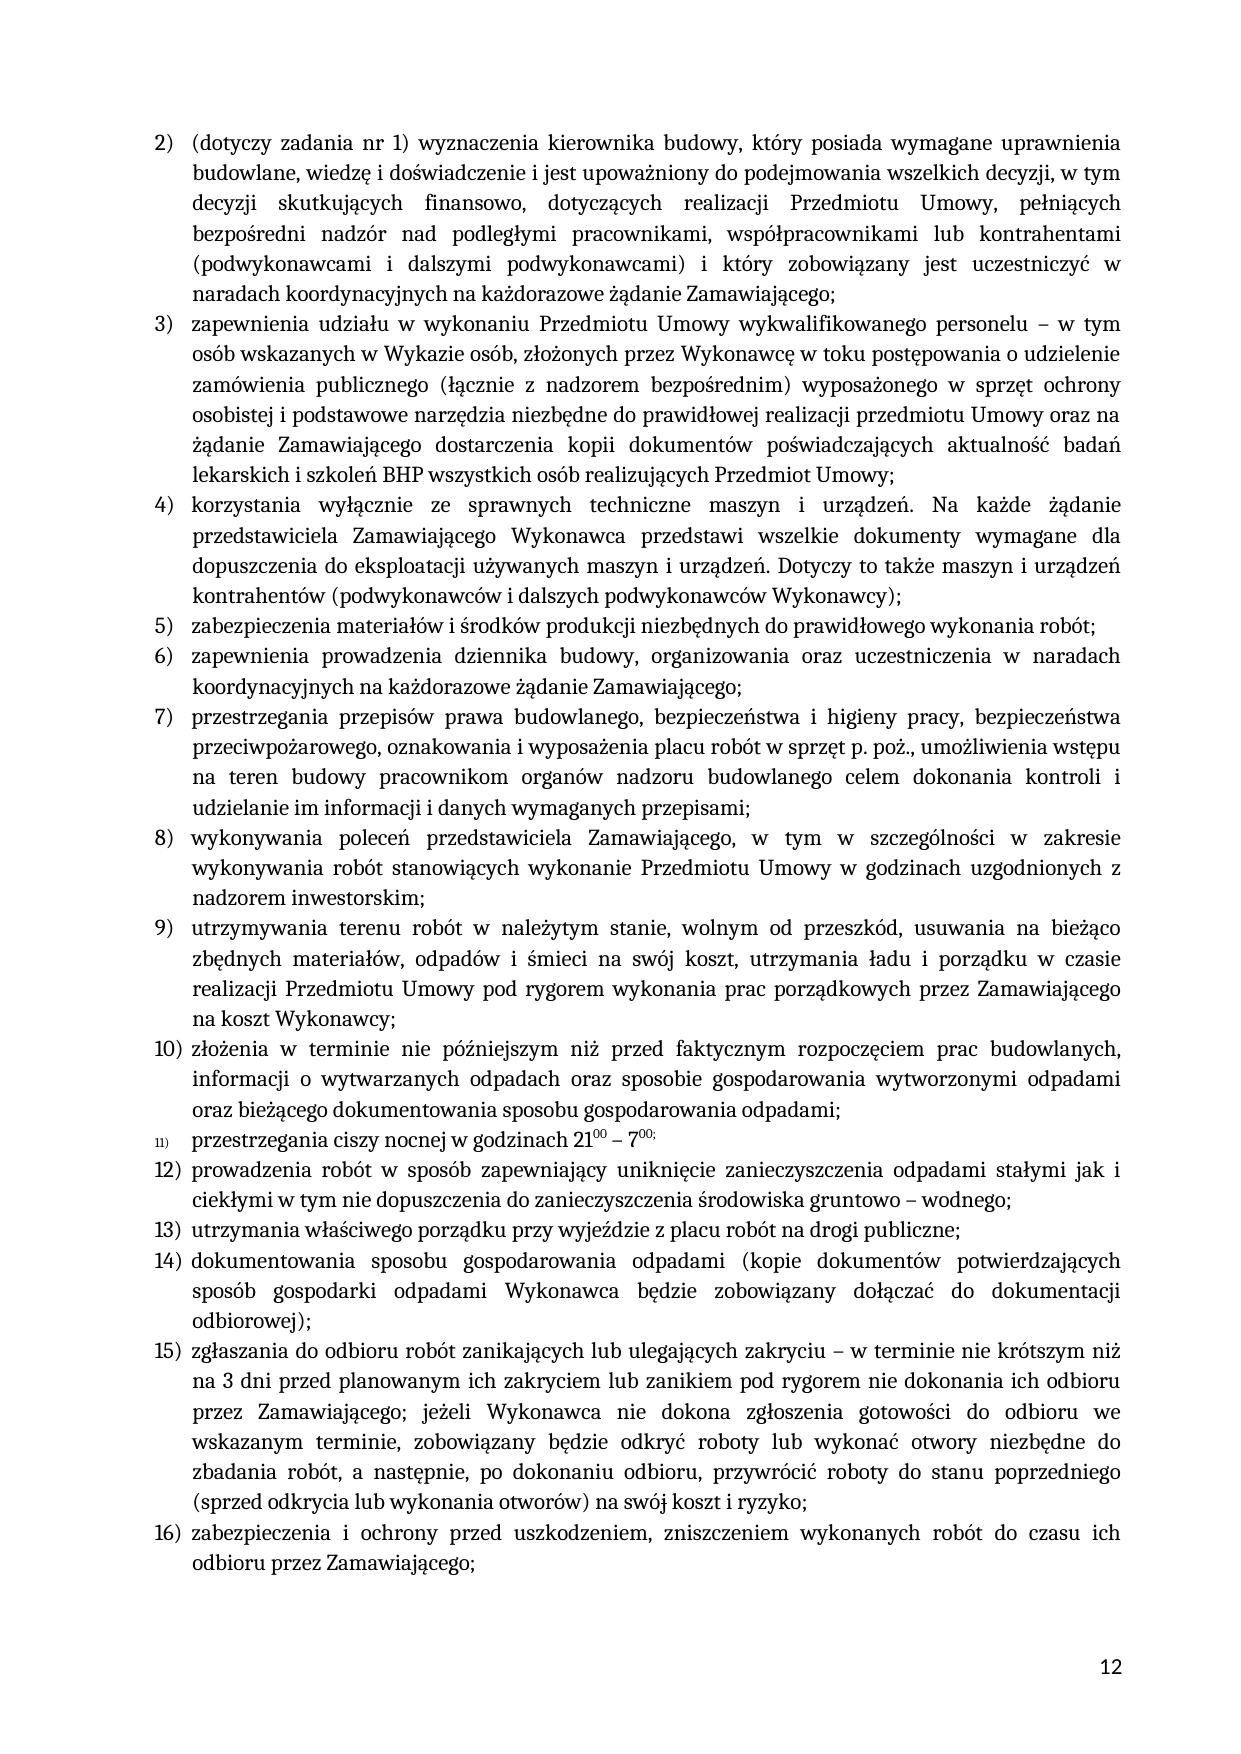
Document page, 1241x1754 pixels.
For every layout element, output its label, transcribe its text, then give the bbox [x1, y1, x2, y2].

list prowadzenia robót w sposób zapewniający uniknięcie zanieczyszczenia odpadami stałymi jak i ciekłymi w tym nie dopuszczenia do zanieczyszczenia środowiska gruntowo – wodnego; [154, 1157, 1122, 1213]
list utrzymania właściwego porządku przy wyjeździe z placu robót na drogi publiczne; [154, 1217, 1122, 1244]
list zgłaszania do odbioru robót zanikających lub ulegających zakryciu – w terminie nie krótszym niż na 3 dni przed planowanym ich zakryciem lub zanikiem pod rygorem nie dokonania ich odbioru przez Zamawiającego; jeżeli Wykonawca nie dokona zgłoszenia gotowości do odbioru we wskazanym terminie, zobowiązany będzie odkryć roboty lub wykonać otwory niezbędne do zbadania robót, a następnie, po dokonaniu odbioru, przywrócić roboty do stanu poprzedniego (sprzed odkrycia lub wykonania otworów) na swój koszt i ryzyko; [154, 1338, 1122, 1516]
list dokumentowania sposobu gospodarowania odpadami (kopie dokumentów potwierdzających sposób gospodarki odpadami Wykonawca będzie zobowiązany dołączać do dokumentacji odbiorowej); [154, 1247, 1122, 1334]
list zabezpieczenia materiałów i środków produkcji niezbędnych do prawidłowego wykonania robót; [154, 613, 1122, 639]
list zapewnienia prowadzenia dziennika budowy, organizowania oraz uczestniczenia w naradach koordynacyjnych na każdorazowe żądanie Zamawiającego; [154, 643, 1122, 700]
list wykonywania poleceń przedstawiciela Zamawiającego, w tym w szczególności w zakresie wykonywania robót stanowiących wykonanie Przedmiotu Umowy w godzinach uzgodnionych z nadzorem inwestorskim; [154, 824, 1122, 911]
list (dotyczy zadania nr 1) wyznaczenia kierownika budowy, który posiada wymagane uprawnienia budowlane, wiedzę i doświadczenie i jest upoważniony do podejmowania wszelkich decyzji, w tym decyzji skutkujących finansowo, dotyczących realizacji Przedmiotu Umowy, pełniących bezpośredni nadzór nad podległymi pracownikami, współpracownikami lub kontrahentami (podwykonawcami i dalszymi podwykonawcami) i który zobowiązany jest uczestniczyć w naradach koordynacyjnych na każdorazowe żądanie Zamawiającego; [154, 130, 1122, 307]
list utrzymywania terenu robót w należytym stanie, wolnym od przeszkód, usuwania na bieżąco zbędnych materiałów, odpadów i śmieci na swój koszt, utrzymania ładu i porządku w czasie realizacji Przedmiotu Umowy pod rygorem wykonania prac porządkowych przez Zamawiającego na koszt Wykonawcy; [154, 915, 1122, 1032]
list przestrzegania ciszy nocnej w godzinach 2100 – 700; [154, 1127, 1122, 1153]
list przestrzegania przepisów prawa budowlanego, bezpieczeństwa i higieny pracy, bezpieczeństwa przeciwpożarowego, oznakowania i wyposażenia placu robót w sprzęt p. poż., umożliwienia wstępu na teren budowy pracownikom organów nadzoru budowlanego celem dokonania kontroli i udzielanie im informacji i danych wymaganych przepisami; [154, 704, 1122, 821]
list złożenia w terminie nie późniejszym niż przed faktycznym rozpoczęciem prac budowlanych, informacji o wytwarzanych odpadach oraz sposobie gospodarowania wytworzonymi odpadami oraz bieżącego dokumentowania sposobu gospodarowania odpadami; [154, 1036, 1122, 1123]
list korzystania wyłącznie ze sprawnych techniczne maszyn i urządzeń. Na każde żądanie przedstawiciela Zamawiającego Wykonawca przedstawi wszelkie dokumenty wymagane dla dopuszczenia do eksploatacji używanych maszyn i urządzeń. Dotyczy to także maszyn i urządzeń kontrahentów (podwykonawców i dalszych podwykonawców Wykonawcy); [154, 492, 1122, 609]
list zapewnienia udziału w wykonaniu Przedmiotu Umowy wykwalifikowanego personelu – w tym osób wskazanych w Wykazie osób, złożonych przez Wykonawcę w toku postępowania o udzielenie zamówienia publicznego (łącznie z nadzorem bezpośrednim) wyposażonego w sprzęt ochrony osobistej i podstawowe narzędzia niezbędne do prawidłowej realizacji przedmiotu Umowy oraz na żądanie Zamawiającego dostarczenia kopii dokumentów poświadczających aktualność badań lekarskich i szkoleń BHP wszystkich osób realizujących Przedmiot Umowy; [154, 311, 1122, 488]
list zabezpieczenia i ochrony przed uszkodzeniem, zniszczeniem wykonanych robót do czasu ich odbioru przez Zamawiającego; [154, 1519, 1122, 1576]
